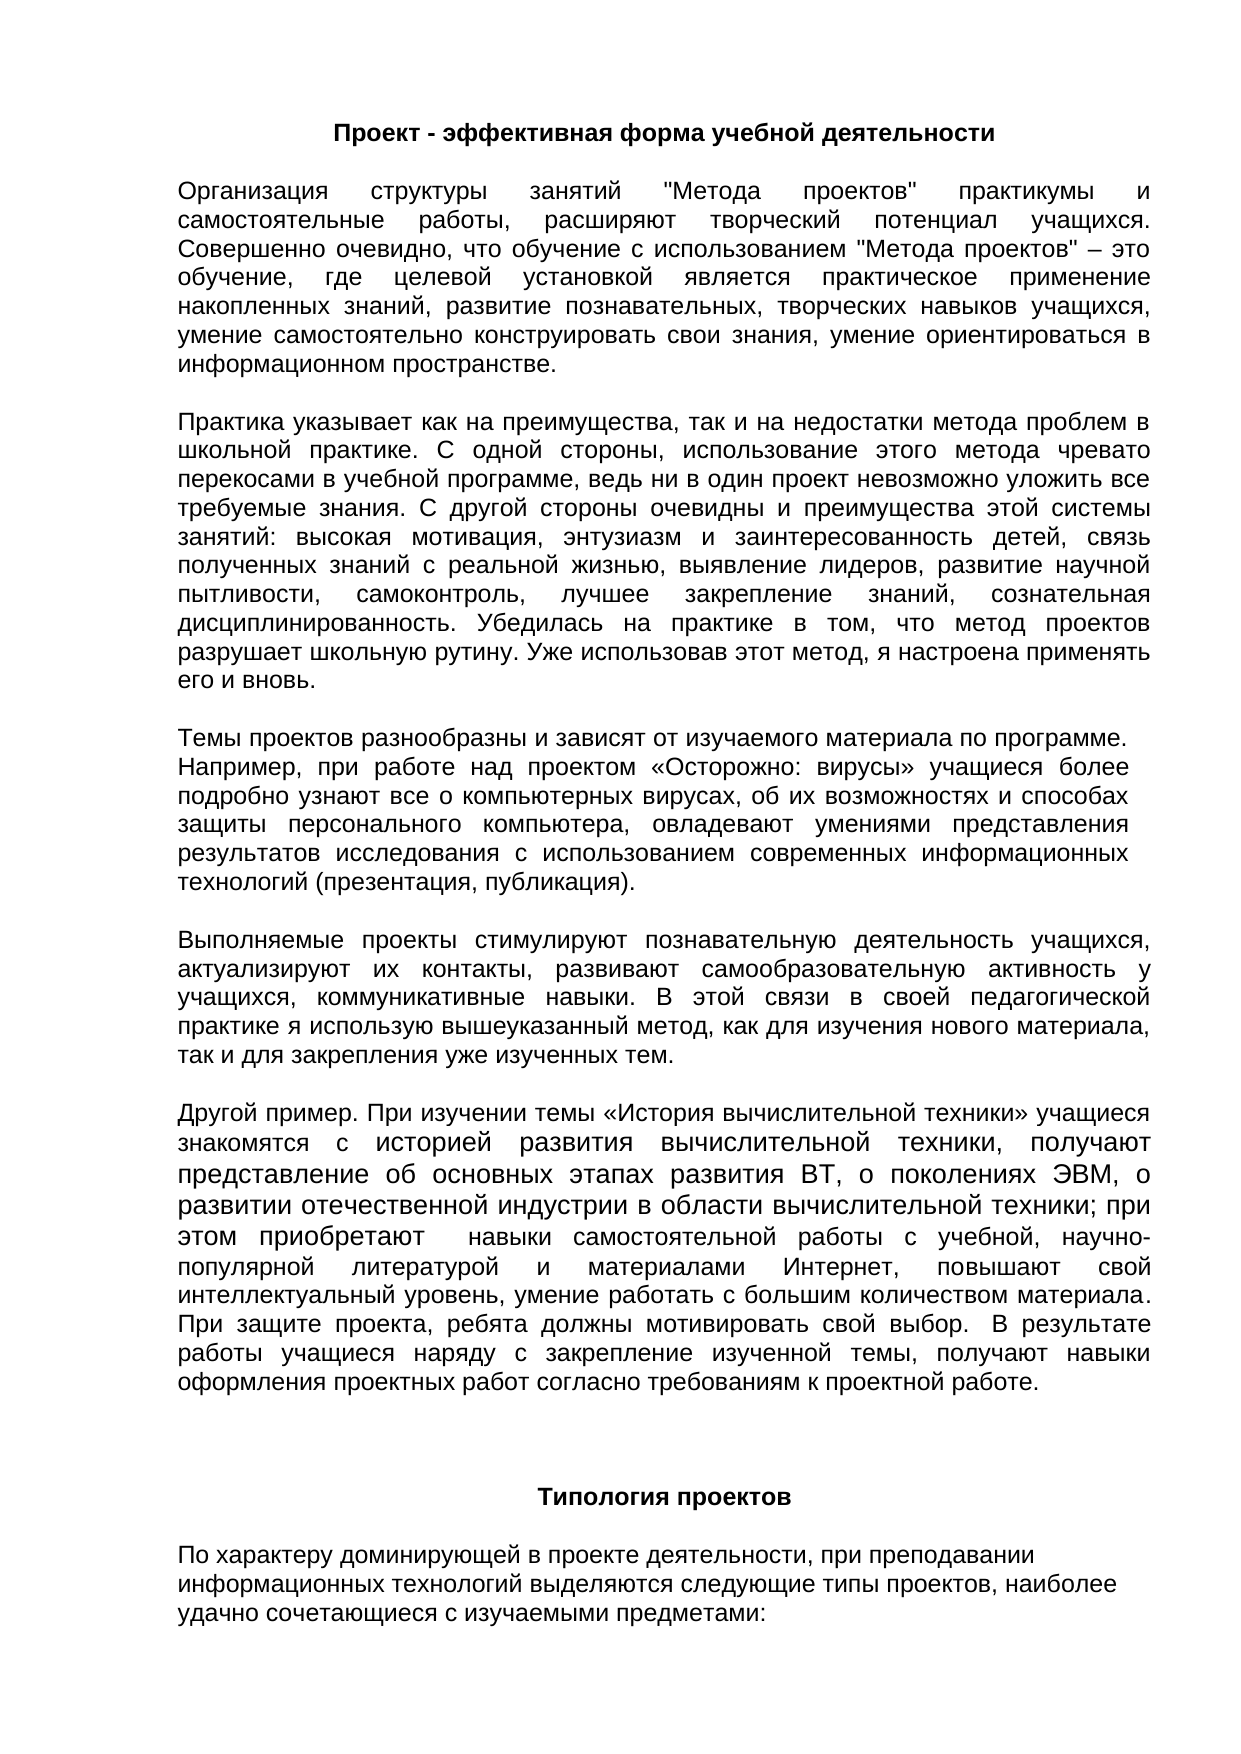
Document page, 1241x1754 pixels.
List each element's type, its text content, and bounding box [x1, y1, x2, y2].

text Выполняемые проекты стимулируют познавательную деятельность учащихся, актуализируют их контакты, развивают самообразовательную активность у учащихся, коммуникативные навыки. В этой связи в своей педагогической практике я использую вышеуказанный метод, как для изучения нового материала, так и для закрепления уже изученных тем. [177, 925, 1152, 1068]
text Практика указывает как на преимущества, так и на недостатки метода проблем в школьной практике. С одной стороны, использование этого метода чревато перекосами в учебной программе, ведь ни в один проект невозможно уложить все требуемые знания. С другой стороны очевидны и преимущества этой системы занятий: высокая мотивация, энтузиазм и заинтересованность детей, связь полученных знаний с реальной жизнью, выявление лидеров, развитие научной пытливости, самоконтроль, лучшее закрепление знаний, сознательная дисциплинированность. Убедилась на практике в том, что метод проектов разрушает школьную рутину. Уже использовав этот метод, я настроена применять его и вновь. [177, 406, 1152, 694]
list Другой пример. При изучении темы «История вычислительной техники» учащиеся знакомятся с историей развития вычислительной техники, получают представление об основных этапах развития ВТ, о поколениях ЭВМ, о развитии отечественной индустрии в области вычислительной техники; при этом приобретают навыки самостоятельной работы с учебной, научно-популярной литературой и материалами Интернет, повышают свой интеллектуальный уровень, умение работать с большим количеством материала. При защите проекта, ребята должны мотивировать свой выбор. В результате работы учащиеся наряду с закрепление изученной темы, получают навыки оформления проектных работ согласно требованиям к проектной работе. [177, 1220, 1152, 1395]
text По характеру доминирующей в проекте деятельности, при преподавании информационных технологий выделяются следующие типы проектов, наиболее удачно сочетающиеся с изучаемыми предметами: [177, 1540, 1152, 1626]
text Типология проектов [177, 1482, 1152, 1511]
list Другой пример. При изучении темы «История вычислительной техники» учащиеся знакомятся с историей развития вычислительной техники, получают представление об основных этапах развития ВТ, о поколениях ЭВМ, о развитии отечественной индустрии в области вычислительной техники; при этом приобретают навыки самостоятельной работы с учебной, научно-популярной литературой и материалами Интернет, повышают свой интеллектуальный уровень, умение работать с большим количеством материала. При защите проекта, ребята должны мотивировать свой выбор. В результате работы учащиеся наряду с закрепление изученной темы, получают навыки оформления проектных работ согласно требованиям к проектной работе. [177, 1098, 1152, 1158]
text Организация структуры занятий "Метода проектов" практикумы и самостоятельные работы, расширяют творческий потенциал учащихся. Совершенно очевидно, что обучение с использованием "Метода проектов" – это обучение, где целевой установкой является практическое применение накопленных знаний, развитие познавательных, творческих навыков учащихся, умение самостоятельно конструировать свои знания, умение ориентироваться в информационном пространстве. [177, 176, 1152, 377]
text Темы проектов разнообразны и зависят от изучаемого материала по программе. Например, при работе над проектом «Осторожно: вирусы» учащиеся более подробно узнают все о компьютерных вирусах, об их возможностях и способах защиты персонального компьютера, овладевают умениями представления результатов исследования с использованием современных информационных технологий (презентация, публикация). [177, 723, 1129, 896]
text Проект - эффективная форма учебной деятельности [177, 118, 1152, 147]
